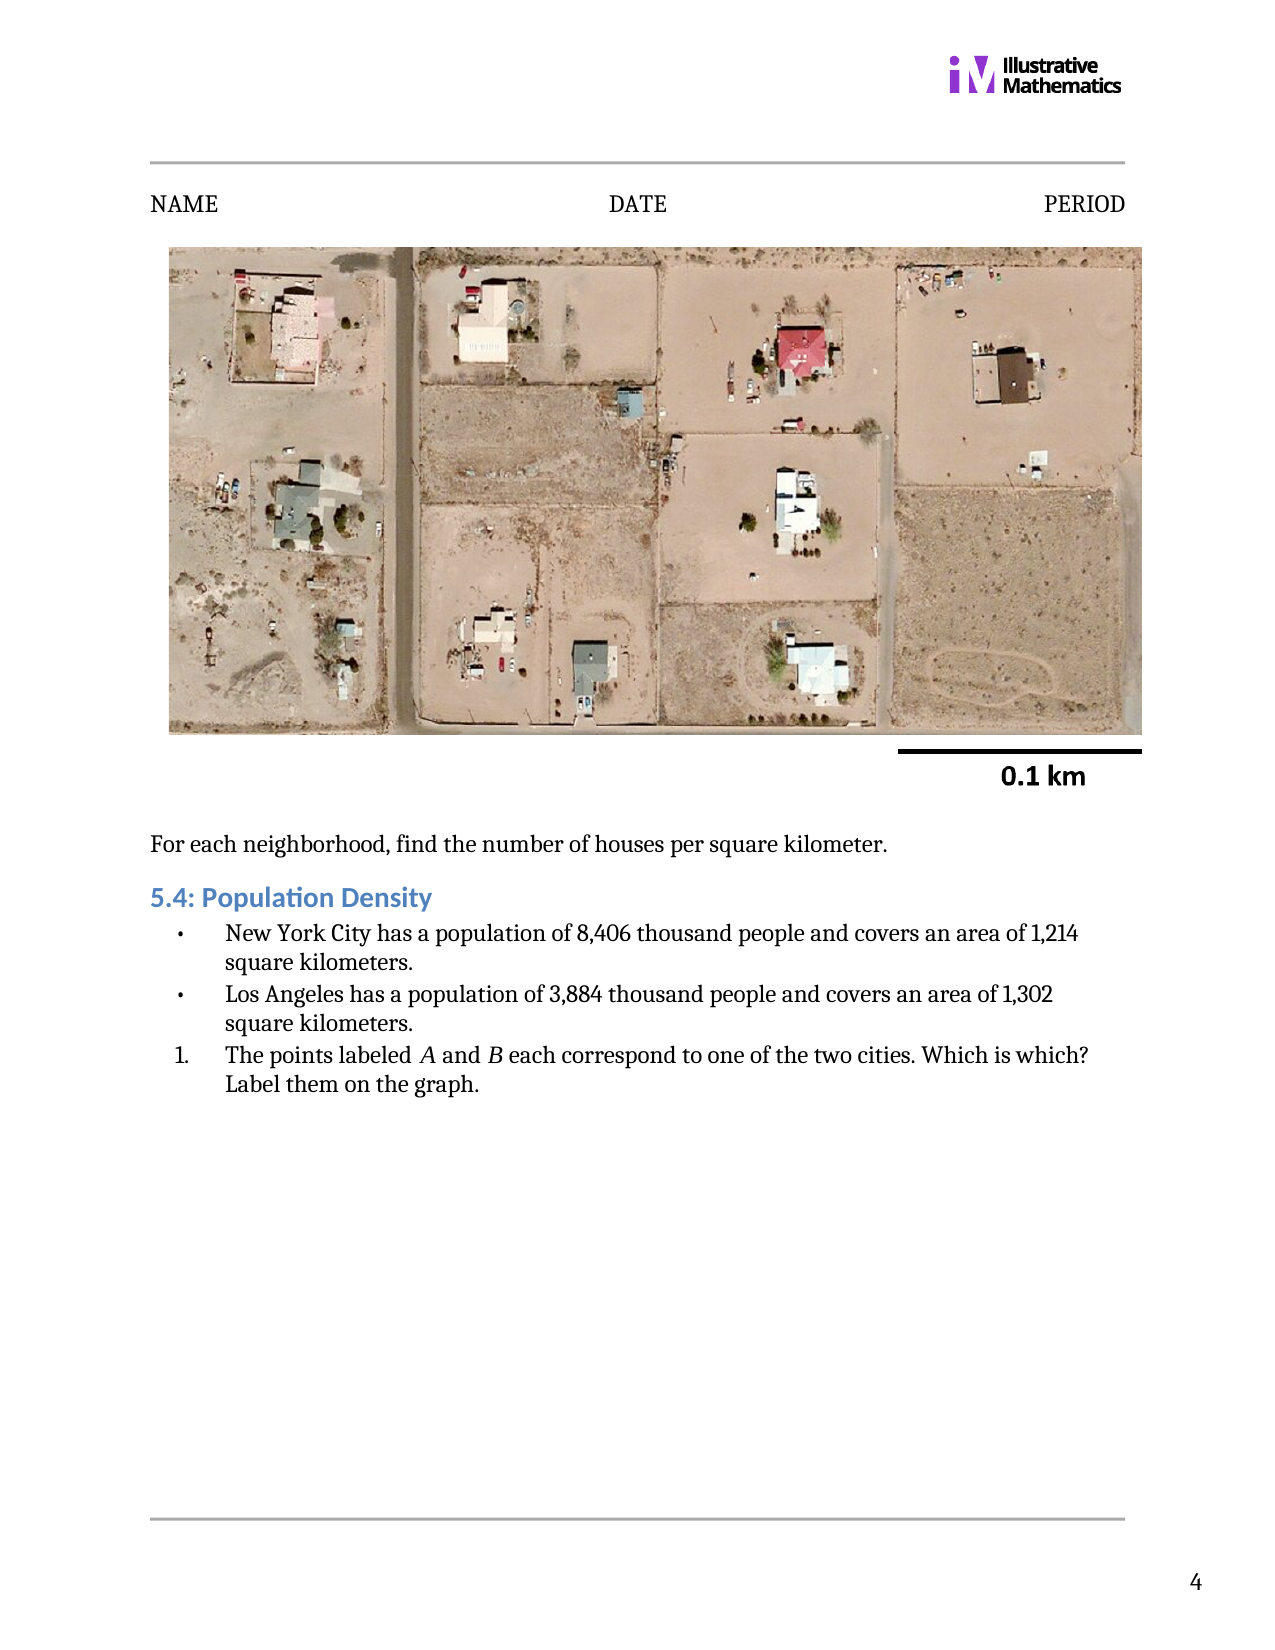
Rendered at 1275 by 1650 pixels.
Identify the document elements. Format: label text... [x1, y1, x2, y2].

picture [949, 55, 1121, 93]
picture [168, 247, 1144, 812]
subtitle 5.4: Population Density [150, 879, 1125, 915]
list The points labeled and each correspond to one of the two cities. Which is which? Label them on the graph. [175, 1041, 1125, 1099]
text For each neighborhood, find the number of houses per square kilometer. [150, 830, 1125, 859]
list New York City has a population of 8,406 thousand people and covers an area of 1,214 square kilometers. [175, 919, 1125, 976]
list Los Angeles has a population of 3,884 thousand people and covers an area of 1,302 square kilometers. [175, 980, 1125, 1038]
